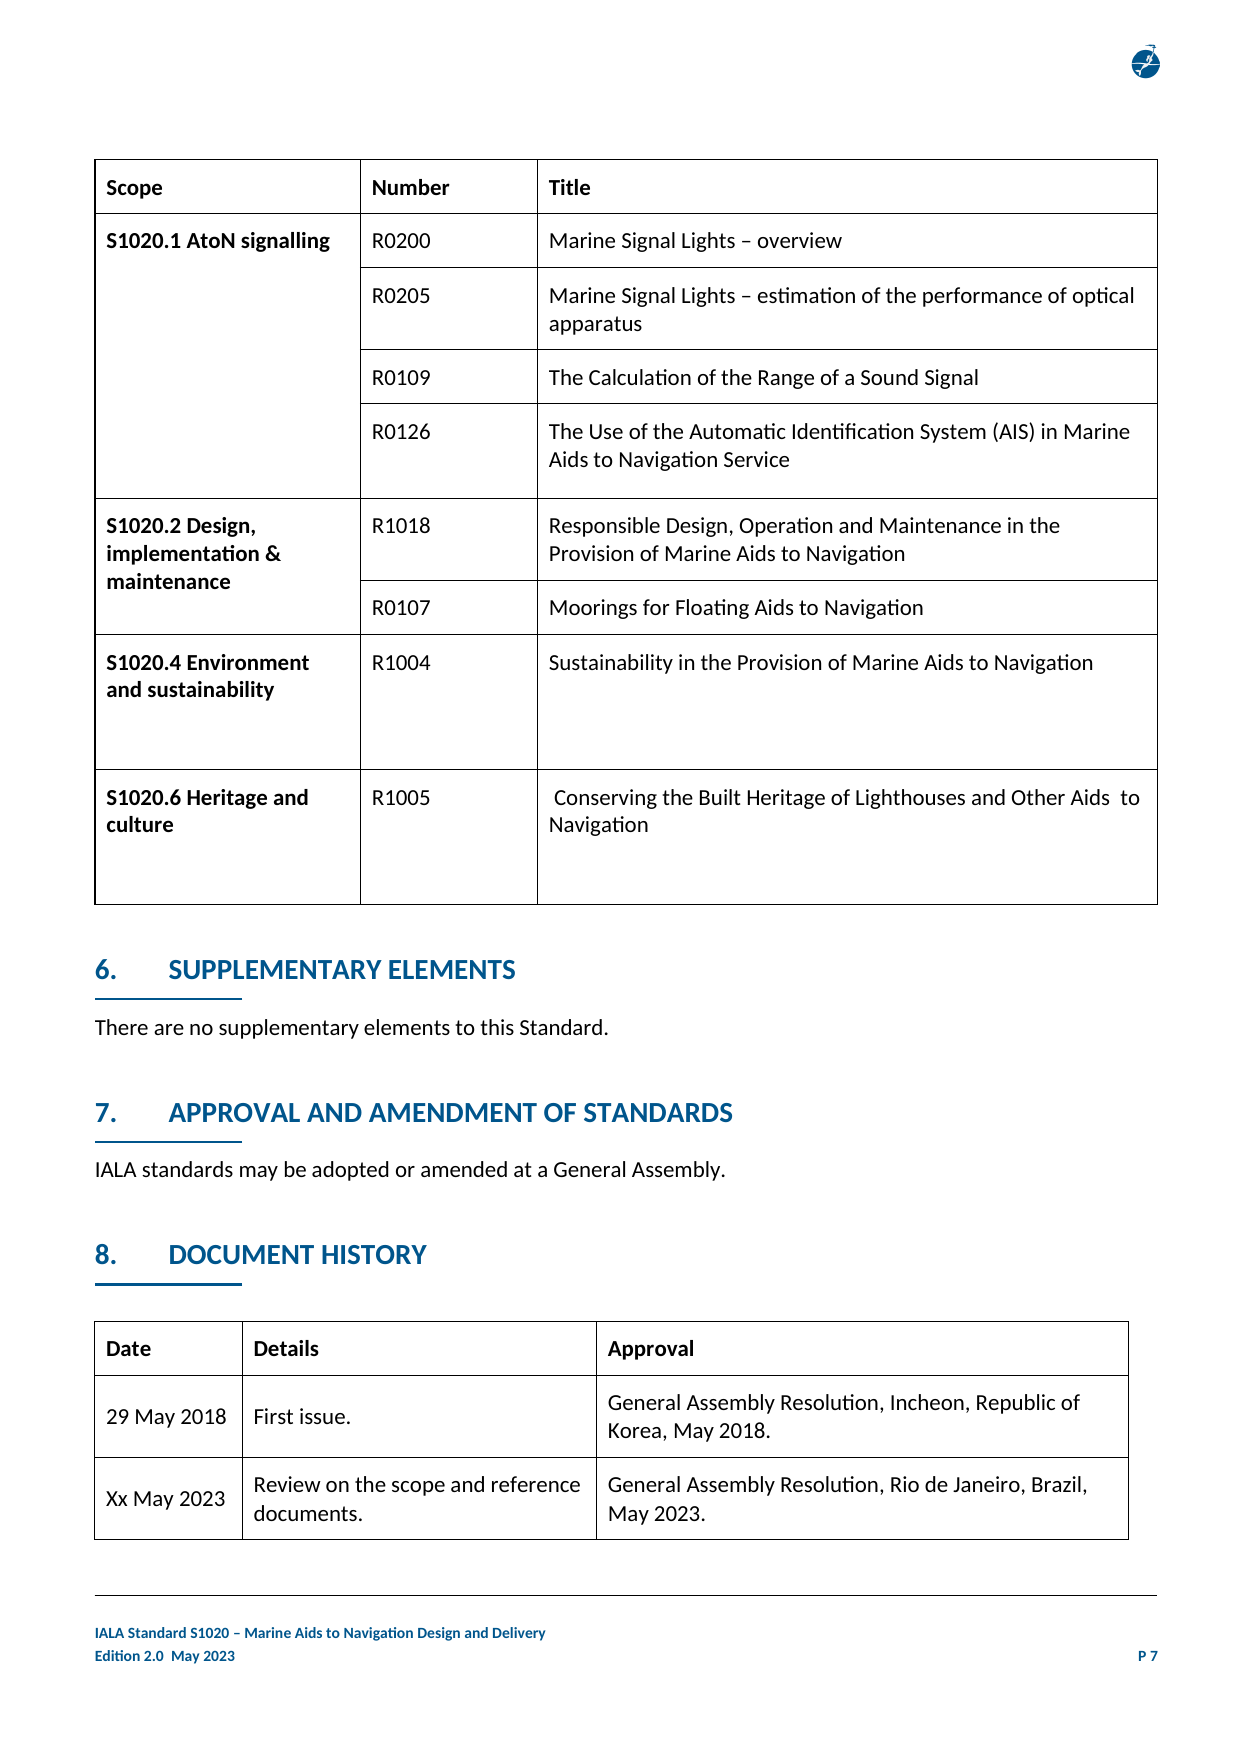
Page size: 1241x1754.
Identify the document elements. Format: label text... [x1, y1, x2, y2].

table_cell S1020.1 AtoN signalling [96, 214, 360, 498]
table_cell General Assembly Resolution, Incheon, Republic of Korea, May 2018. [597, 1376, 1128, 1457]
table_cell Sustainability in the Provision of Marine Aids to Navigation [538, 635, 1157, 769]
table_cell R1005 [361, 770, 537, 904]
table_cell 29 May 2018 [95, 1376, 242, 1457]
table_cell R0107 [361, 581, 537, 634]
table_cell R0205 [361, 268, 537, 349]
picture [1100, 0, 1219, 113]
table_header Scope [96, 160, 360, 213]
table_cell Responsible Design, Operation and Maintenance in the Provision of Marine Aids to Navigation [538, 499, 1157, 580]
text IALA standards may be adopted or amended at a General Assembly. [94, 1155, 1157, 1183]
table_cell Review on the scope and reference documents. [243, 1458, 596, 1539]
table_cell R0200 [361, 214, 537, 267]
text There are no supplementary elements to this Standard. [94, 1013, 1157, 1041]
table_cell Conserving the Built Heritage of Lighthouses and Other Aids to Navigation [538, 770, 1157, 904]
table_cell R1004 [361, 635, 537, 769]
table_cell General Assembly Resolution, Rio de Janeiro, Brazil, May 2023. [597, 1458, 1128, 1539]
table_cell First issue. [243, 1376, 596, 1457]
table_cell The Calculation of the Range of a Sound Signal [538, 350, 1157, 403]
subtitle APPROVAL AND AMENDMENT OF STANDARDS [94, 1094, 1157, 1129]
table_cell Marine Signal Lights – overview [538, 214, 1157, 267]
table_cell R0126 [361, 404, 537, 498]
table_header Date [95, 1322, 242, 1375]
table_cell R1018 [361, 499, 537, 580]
subtitle DOCUMENT HISTORY [94, 1236, 1157, 1272]
table_header Title [538, 160, 1157, 213]
table_header Number [361, 160, 537, 213]
table_cell Moorings for Floating Aids to Navigation [538, 581, 1157, 634]
table_cell R0109 [361, 350, 537, 403]
table_header Details [243, 1322, 596, 1375]
table_cell S1020.6 Heritage and culture [96, 770, 360, 904]
table_cell S1020.2 Design, implementation & maintenance [96, 499, 360, 634]
table_cell The Use of the Automatic Identification System (AIS) in Marine Aids to Navigation Service [538, 404, 1157, 498]
table_cell Xx May 2023 [95, 1458, 242, 1539]
subtitle SUPPLEMENTARY ELEMENTS [94, 951, 1157, 987]
table_cell Marine Signal Lights – estimation of the performance of optical apparatus [538, 268, 1157, 349]
table_header Approval [597, 1322, 1128, 1375]
table_cell S1020.4 Environment and sustainability [96, 635, 360, 769]
